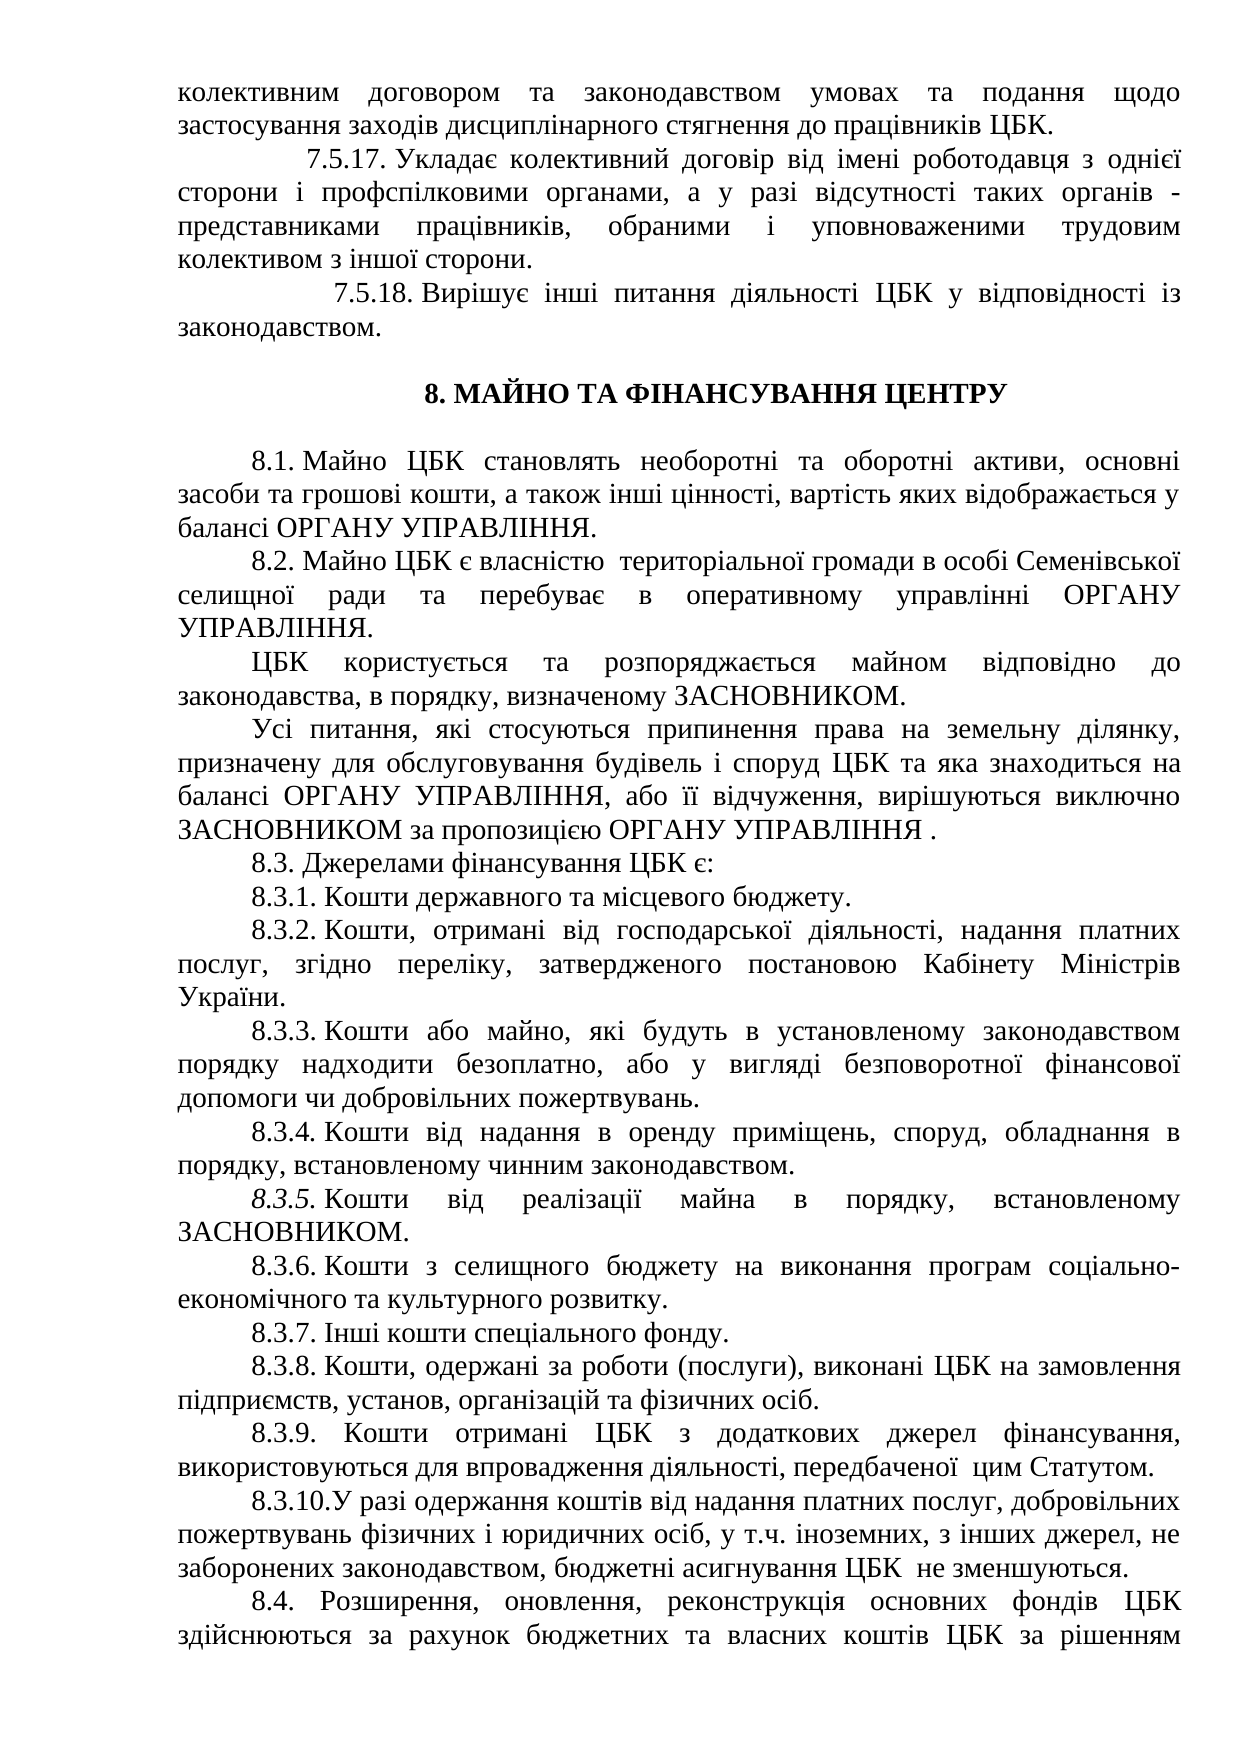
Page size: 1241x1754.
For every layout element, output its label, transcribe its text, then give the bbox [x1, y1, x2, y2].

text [177, 74, 1181, 141]
text 8.3.10.У разі одержання коштів від надання платних послуг, добровільних пожертвувань фізичних і юридичних осіб, у т.ч. іноземних, з інших джерел, не заборонених законодавством, бюджетні асигнування ЦБК не зменшуються. [177, 1483, 1181, 1583]
text 7.5.18. Вирішує інші питання діяльності ЦБК у відповідності із законодавством. [177, 275, 1181, 342]
text 8.3.5. Кошти від реалізації майна в порядку, встановленому ЗАСНОВНИКОМ. [177, 1181, 1181, 1248]
text 8.1. Майно ЦБК становлять необоротні та оборотні активи, основні засоби та грошові кошти, а також інші цінності, вартість яких відображається у балансі ОРГАНУ УПРАВЛІННЯ. [177, 443, 1181, 543]
text 8.3.3. Кошти або майно, які будуть в установленому законодавством порядку надходити безоплатно, або у вигляді безповоротної фінансової допомоги чи добровільних пожертвувань. [177, 1013, 1181, 1114]
text Усі питання, які стосуються припинення права на земельну ділянку, призначену для обслуговування будівель і споруд ЦБК та яка знаходиться на балансі ОРГАНУ УПРАВЛІННЯ, або її відчуження, вирішуються виключно ЗАСНОВНИКОМ за пропозицією ОРГАНУ УПРАВЛІННЯ . [177, 711, 1181, 845]
text 8.3.8. Кошти, одержані за роботи (послуги), виконані ЦБК на замовлення підприємств, установ, організацій та фізичних осіб. [177, 1348, 1181, 1416]
text 8.3.6. Кошти з селищного бюджету на виконання програм соціально-економічного та культурного розвитку. [177, 1248, 1181, 1315]
text 8. МАЙНО ТА ФІНАНСУВАННЯ ЦЕНТРУ [177, 376, 1181, 409]
text 8.3.4. Кошти від надання в оренду приміщень, споруд, обладнання в порядку, встановленому чинним законодавством. [177, 1114, 1181, 1181]
text 8.3.2. Кошти, отримані від господарської діяльності, надання платних послуг, згідно переліку, затвердженого постановою Кабінету Міністрів України. [177, 912, 1181, 1013]
text 8.2. Майно ЦБК є власністю територіальної громади в особі Семенівської селищної ради та перебуває в оперативному управлінні ОРГАНУ УПРАВЛІННЯ. [177, 543, 1181, 644]
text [177, 1583, 1181, 1650]
text 8.3. Джерелами фінансування ЦБК є: [177, 845, 1181, 879]
text 8.3.1. Кошти державного та місцевого бюджету. [177, 879, 1181, 912]
text 8.3.7. Інші кошти спеціального фонду. [177, 1315, 1181, 1348]
text 7.5.17. Укладає колективний договір від імені роботодавця з однієї сторони і профспілковими органами, а у разі відсутності таких органів - представниками працівників, обраними і уповноваженими трудовим колективом з іншої сторони. [177, 141, 1181, 275]
text 8.3.9. Кошти отримані ЦБК з додаткових джерел фінансування, використовуються для впровадження діяльності, передбаченої цим Статутом. [177, 1416, 1181, 1483]
text ЦБК користується та розпоряджається майном відповідно до законодавства, в порядку, визначеному ЗАСНОВНИКОМ. [177, 644, 1181, 711]
